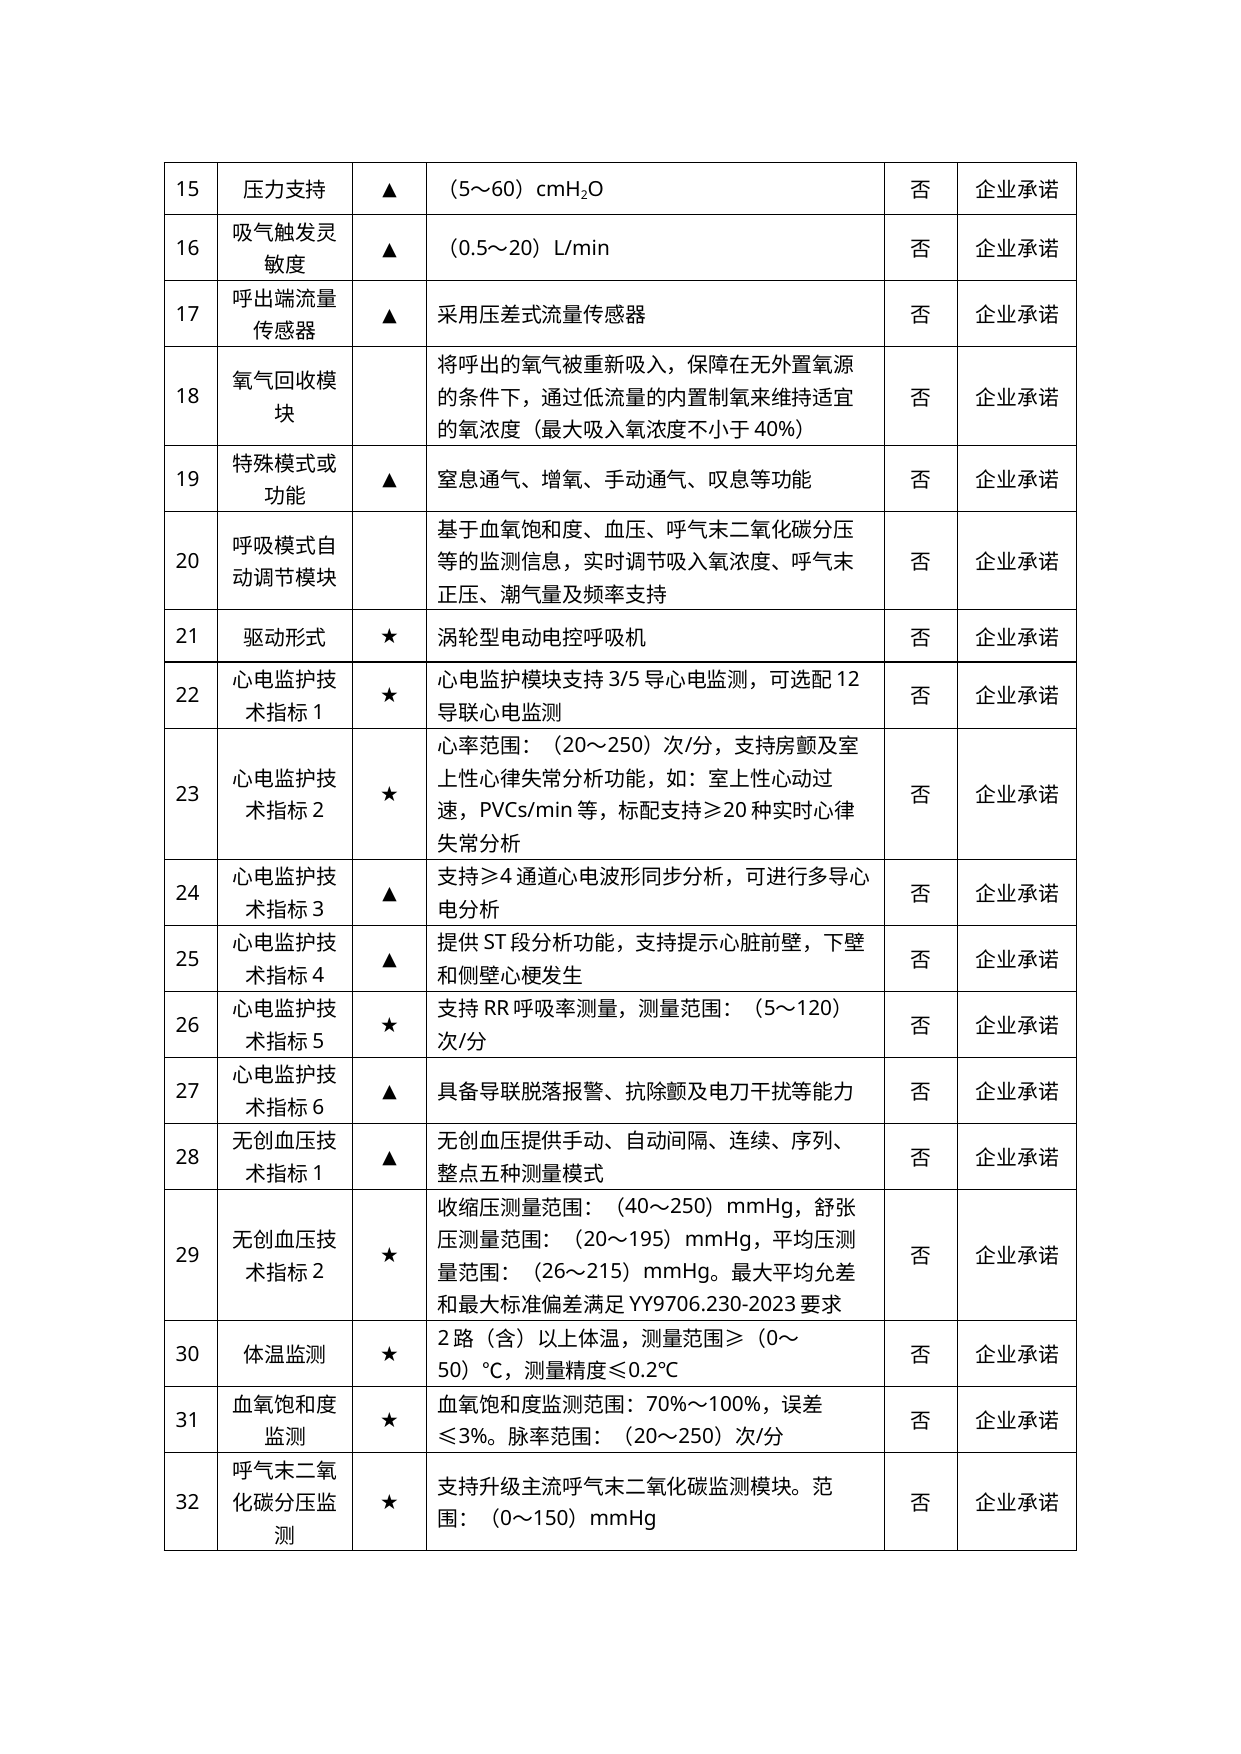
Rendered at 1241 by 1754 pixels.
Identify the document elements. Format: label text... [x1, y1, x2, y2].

table_cell 具备导联脱落报警、抗除颤及电刀干扰等能力 [427, 1058, 884, 1123]
table_cell 2路（含）以上体温，测量范围≥（0～50）℃，测量精度≤0.2℃ [427, 1321, 884, 1386]
table_cell （5～60）cmH2O [427, 163, 884, 214]
table_cell 否 [885, 163, 957, 214]
table_cell 企业承诺 [958, 729, 1076, 858]
table_cell 企业承诺 [958, 1321, 1076, 1386]
table_cell 支持≥4通道心电波形同步分析，可进行多导心电分析 [427, 860, 884, 924]
table_cell ★ [353, 1387, 426, 1452]
table_cell ▲ [353, 926, 426, 991]
table_cell [165, 663, 217, 727]
table_cell 企业承诺 [958, 163, 1076, 214]
table_cell [353, 512, 426, 609]
table_cell 否 [885, 610, 957, 661]
table_cell [165, 347, 217, 445]
table_cell 心电监护技术指标1 [218, 663, 352, 727]
table_cell 窒息通气、增氧、手动通气、叹息等功能 [427, 446, 884, 511]
table_cell 企业承诺 [958, 347, 1076, 445]
table_cell 支持升级主流呼气末二氧化碳监测模块。范围：（0～150）mmHg [427, 1453, 884, 1550]
table_cell 涡轮型电动电控呼吸机 [427, 610, 884, 661]
table_cell ★ [353, 663, 426, 727]
table_cell 特殊模式或功能 [218, 446, 352, 511]
table_cell 否 [885, 992, 957, 1057]
table_cell [353, 347, 426, 445]
table_cell 心电监护技术指标4 [218, 926, 352, 991]
table_cell 心率范围：（20～250）次/分，支持房颤及室上性心律失常分析功能，如：室上性心动过速，PVCs/min等，标配支持≥20种实时心律失常分析 [427, 729, 884, 858]
table_cell 无创血压技术指标2 [218, 1190, 352, 1320]
table_cell 企业承诺 [958, 1190, 1076, 1320]
table_cell 企业承诺 [958, 1453, 1076, 1550]
table_cell [165, 992, 217, 1057]
table_cell 呼气末二氧化碳分压监测 [218, 1453, 352, 1550]
table_cell 企业承诺 [958, 446, 1076, 511]
table_cell ▲ [353, 215, 426, 280]
table_cell 基于血氧饱和度、血压、呼气末二氧化碳分压等的监测信息，实时调节吸入氧浓度、呼气末正压、潮气量及频率支持 [427, 512, 884, 609]
table_cell ★ [353, 729, 426, 858]
table_cell ▲ [353, 1058, 426, 1123]
table_cell 否 [885, 1058, 957, 1123]
table_cell （0.5～20）L/min [427, 215, 884, 280]
table_cell 采用压差式流量传感器 [427, 281, 884, 346]
table_cell [165, 1124, 217, 1189]
table_cell 心电监护模块支持3/5导心电监测，可选配12导联心电监测 [427, 663, 884, 727]
table_cell 否 [885, 347, 957, 445]
table_cell 收缩压测量范围：（40～250）mmHg，舒张压测量范围：（20～195）mmHg，平均压测量范围：（26～215）mmHg。最大平均允差和最大标准偏差满足YY9706.230-2023要求 [427, 1190, 884, 1320]
table_cell [165, 1453, 217, 1550]
table_cell 呼吸模式自动调节模块 [218, 512, 352, 609]
table_cell ▲ [353, 446, 426, 511]
table_cell 心电监护技术指标3 [218, 860, 352, 924]
table_cell ▲ [353, 163, 426, 214]
table_cell 否 [885, 1321, 957, 1386]
table_cell 企业承诺 [958, 512, 1076, 609]
table_cell 企业承诺 [958, 281, 1076, 346]
table_cell [165, 446, 217, 511]
table_cell 支持RR呼吸率测量，测量范围：（5～120）次/分 [427, 992, 884, 1057]
table_cell 否 [885, 1387, 957, 1452]
table_cell 否 [885, 729, 957, 858]
table_cell 否 [885, 446, 957, 511]
table_cell 企业承诺 [958, 860, 1076, 924]
table_cell 提供ST段分析功能，支持提示心脏前壁，下壁和侧壁心梗发生 [427, 926, 884, 991]
table_cell 血氧饱和度监测范围：70%～100%，误差≤3%。脉率范围：（20～250）次/分 [427, 1387, 884, 1452]
table_cell 驱动形式 [218, 610, 352, 661]
table_cell [165, 163, 217, 214]
table_cell [165, 1387, 217, 1452]
table_cell ▲ [353, 281, 426, 346]
table_cell ★ [353, 610, 426, 661]
table_cell 否 [885, 860, 957, 924]
table_cell 否 [885, 1453, 957, 1550]
table_cell [165, 215, 217, 280]
table_cell 否 [885, 1190, 957, 1320]
table_cell [165, 1190, 217, 1320]
table_cell 否 [885, 926, 957, 991]
table_cell ★ [353, 992, 426, 1057]
table_cell 吸气触发灵敏度 [218, 215, 352, 280]
table_cell ▲ [353, 1124, 426, 1189]
table_cell 否 [885, 1124, 957, 1189]
table_cell [165, 1058, 217, 1123]
table_cell 氧气回收模块 [218, 347, 352, 445]
table_cell [165, 926, 217, 991]
table_cell ▲ [353, 860, 426, 924]
table_cell 体温监测 [218, 1321, 352, 1386]
table_cell 心电监护技术指标2 [218, 729, 352, 858]
table_cell 企业承诺 [958, 663, 1076, 727]
table_cell [165, 512, 217, 609]
table_cell 否 [885, 512, 957, 609]
table_cell [165, 729, 217, 858]
table_cell [165, 281, 217, 346]
table_cell ★ [353, 1453, 426, 1550]
table_cell ★ [353, 1321, 426, 1386]
table_cell 企业承诺 [958, 215, 1076, 280]
table_cell 企业承诺 [958, 1387, 1076, 1452]
table_cell 企业承诺 [958, 610, 1076, 661]
table_cell [165, 860, 217, 924]
table_cell 心电监护技术指标6 [218, 1058, 352, 1123]
table_cell 否 [885, 281, 957, 346]
table_cell 否 [885, 663, 957, 727]
table_cell 压力支持 [218, 163, 352, 214]
table_cell 无创血压技术指标1 [218, 1124, 352, 1189]
table_cell 企业承诺 [958, 1058, 1076, 1123]
table_cell 将呼出的氧气被重新吸入，保障在无外置氧源的条件下，通过低流量的内置制氧来维持适宜的氧浓度（最大吸入氧浓度不小于40%） [427, 347, 884, 445]
table_cell 血氧饱和度监测 [218, 1387, 352, 1452]
table_cell 呼出端流量传感器 [218, 281, 352, 346]
table_cell 企业承诺 [958, 926, 1076, 991]
table_cell 企业承诺 [958, 1124, 1076, 1189]
table_cell ★ [353, 1190, 426, 1320]
table_cell 心电监护技术指标5 [218, 992, 352, 1057]
table_cell [165, 610, 217, 661]
table_cell [165, 1321, 217, 1386]
table_cell 企业承诺 [958, 992, 1076, 1057]
table_cell 无创血压提供手动、自动间隔、连续、序列、整点五种测量模式 [427, 1124, 884, 1189]
table_cell 否 [885, 215, 957, 280]
